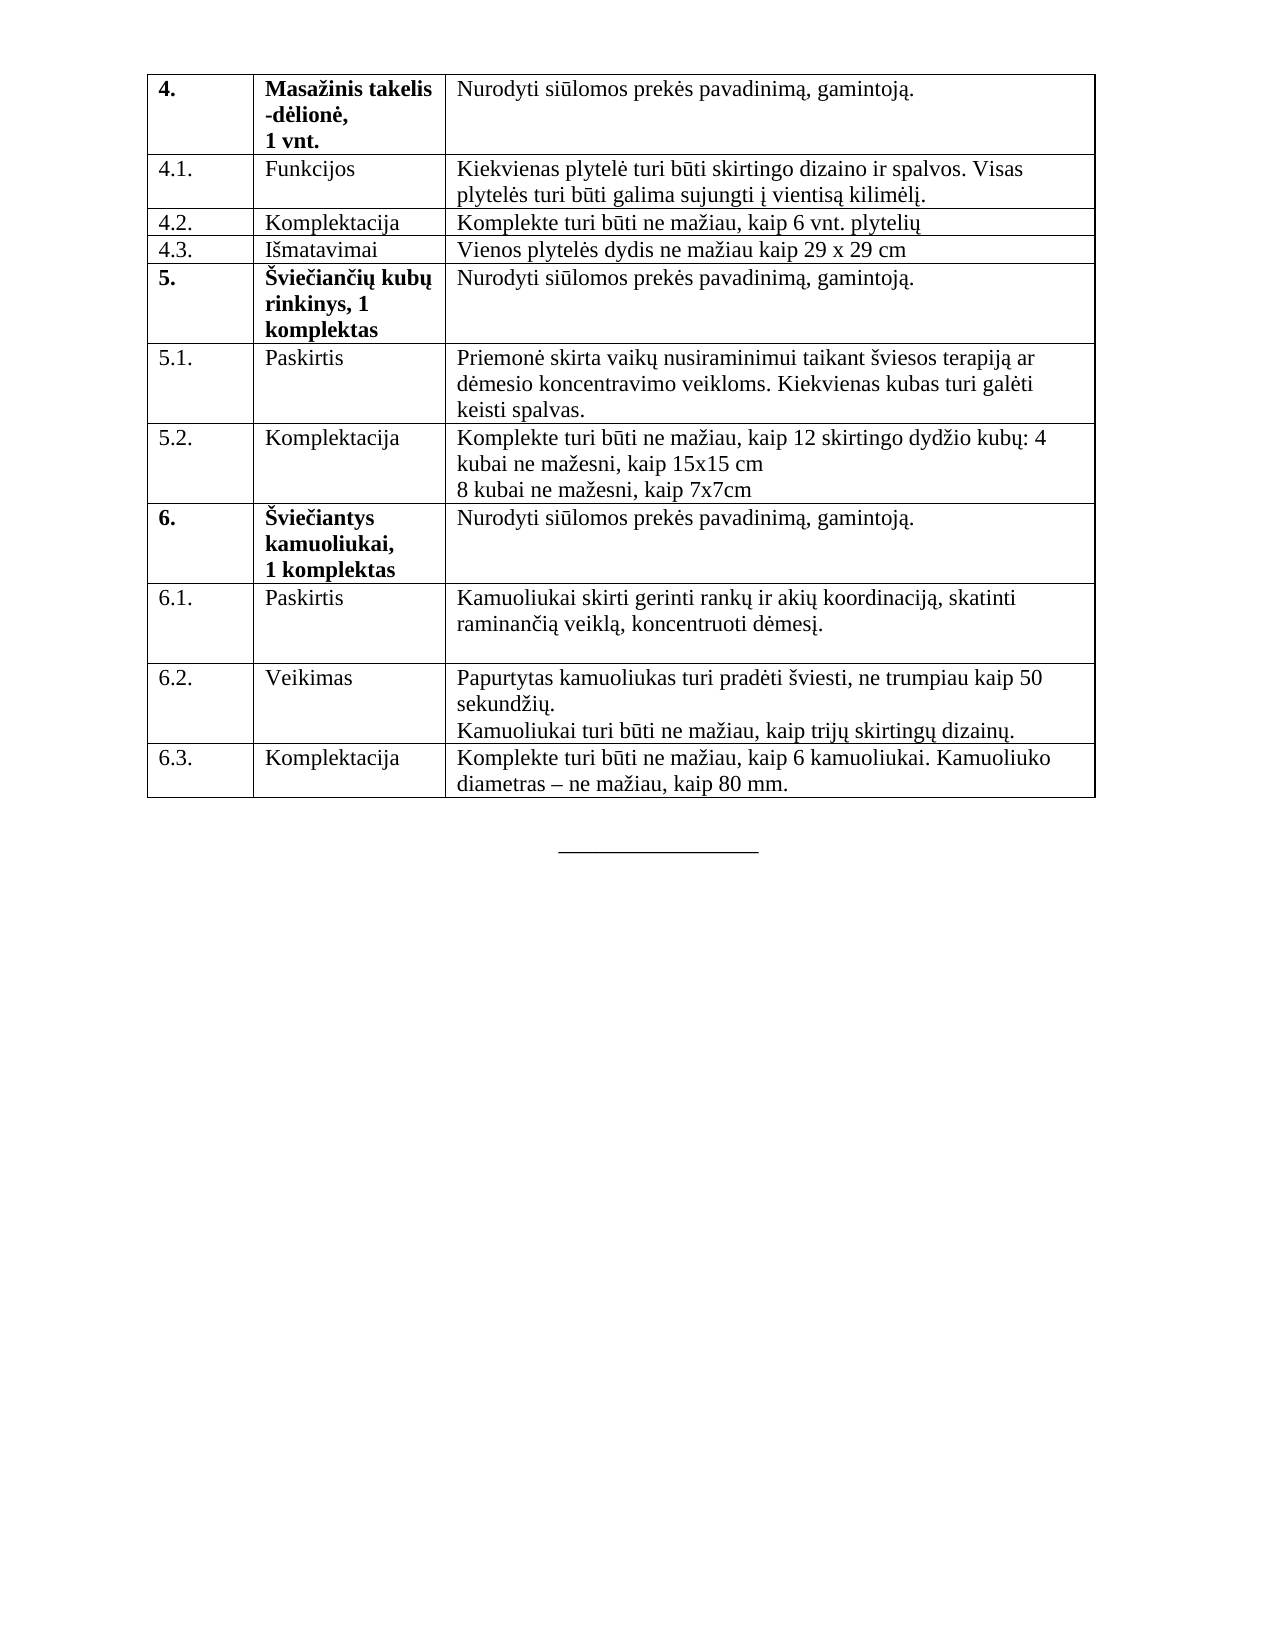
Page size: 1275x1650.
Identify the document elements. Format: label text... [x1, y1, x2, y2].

table_cell Masažinis takelis -dėlionė, 1 vnt. [254, 75, 445, 154]
table_cell 5.2. [148, 424, 253, 503]
table_cell 5.1. [148, 344, 253, 423]
table_cell Paskirtis [254, 584, 445, 663]
table_cell Nurodyti siūlomos prekės pavadinimą, gamintoją. [446, 75, 1094, 154]
table_cell 4. [148, 75, 253, 154]
table_cell Kamuoliukai skirti gerinti rankų ir akių koordinaciją, skatinti raminančią veiklą, koncentruoti dėmesį. [446, 584, 1094, 663]
table_cell 6.3. [148, 744, 253, 797]
table_cell 6. [148, 504, 253, 583]
table_cell 4.1. [148, 155, 253, 208]
table_cell Funkcijos [254, 155, 445, 208]
table_cell 4.3. [148, 236, 253, 262]
text ________________ [150, 827, 1167, 855]
table_cell 5. [148, 264, 253, 343]
table_cell Komplekte turi būti ne mažiau, kaip 6 vnt. plytelių [446, 209, 1094, 235]
table_cell Šviečiantys kamuoliukai, 1 komplektas [254, 504, 445, 583]
table_cell Komplektacija [254, 209, 445, 235]
table_cell Šviečiančių kubų rinkinys, 1 komplektas [254, 264, 445, 343]
table_cell 6.1. [148, 584, 253, 663]
table_cell Nurodyti siūlomos prekės pavadinimą, gamintoją. [446, 264, 1094, 343]
table_cell Kiekvienas plytelė turi būti skirtingo dizaino ir spalvos. Visas plytelės turi būti galima sujungti į vientisą kilimėlį. [446, 155, 1094, 208]
table_cell Komplektacija [254, 744, 445, 797]
table_cell Veikimas [254, 664, 445, 743]
table_cell Paskirtis [254, 344, 445, 423]
table_cell Vienos plytelės dydis ne mažiau kaip 29 x 29 cm [446, 236, 1094, 262]
table_cell Papurtytas kamuoliukas turi pradėti šviesti, ne trumpiau kaip 50 sekundžių. Kamuoliukai turi būti ne mažiau, kaip trijų skirtingų dizainų. [446, 664, 1094, 743]
table_cell Išmatavimai [254, 236, 445, 262]
table_cell Priemonė skirta vaikų nusiraminimui taikant šviesos terapiją ar dėmesio koncentravimo veikloms. Kiekvienas kubas turi galėti keisti spalvas. [446, 344, 1094, 423]
table_cell Komplektacija [254, 424, 445, 503]
table_cell 4.2. [148, 209, 253, 235]
table_cell Komplekte turi būti ne mažiau, kaip 6 kamuoliukai. Kamuoliuko diametras – ne mažiau, kaip 80 mm. [446, 744, 1094, 797]
table_cell Komplekte turi būti ne mažiau, kaip 12 skirtingo dydžio kubų: 4 kubai ne mažesni, kaip 15x15 cm 8 kubai ne mažesni, kaip 7x7cm [446, 424, 1094, 503]
table_cell 6.2. [148, 664, 253, 743]
table_cell Nurodyti siūlomos prekės pavadinimą, gamintoją. [446, 504, 1094, 583]
